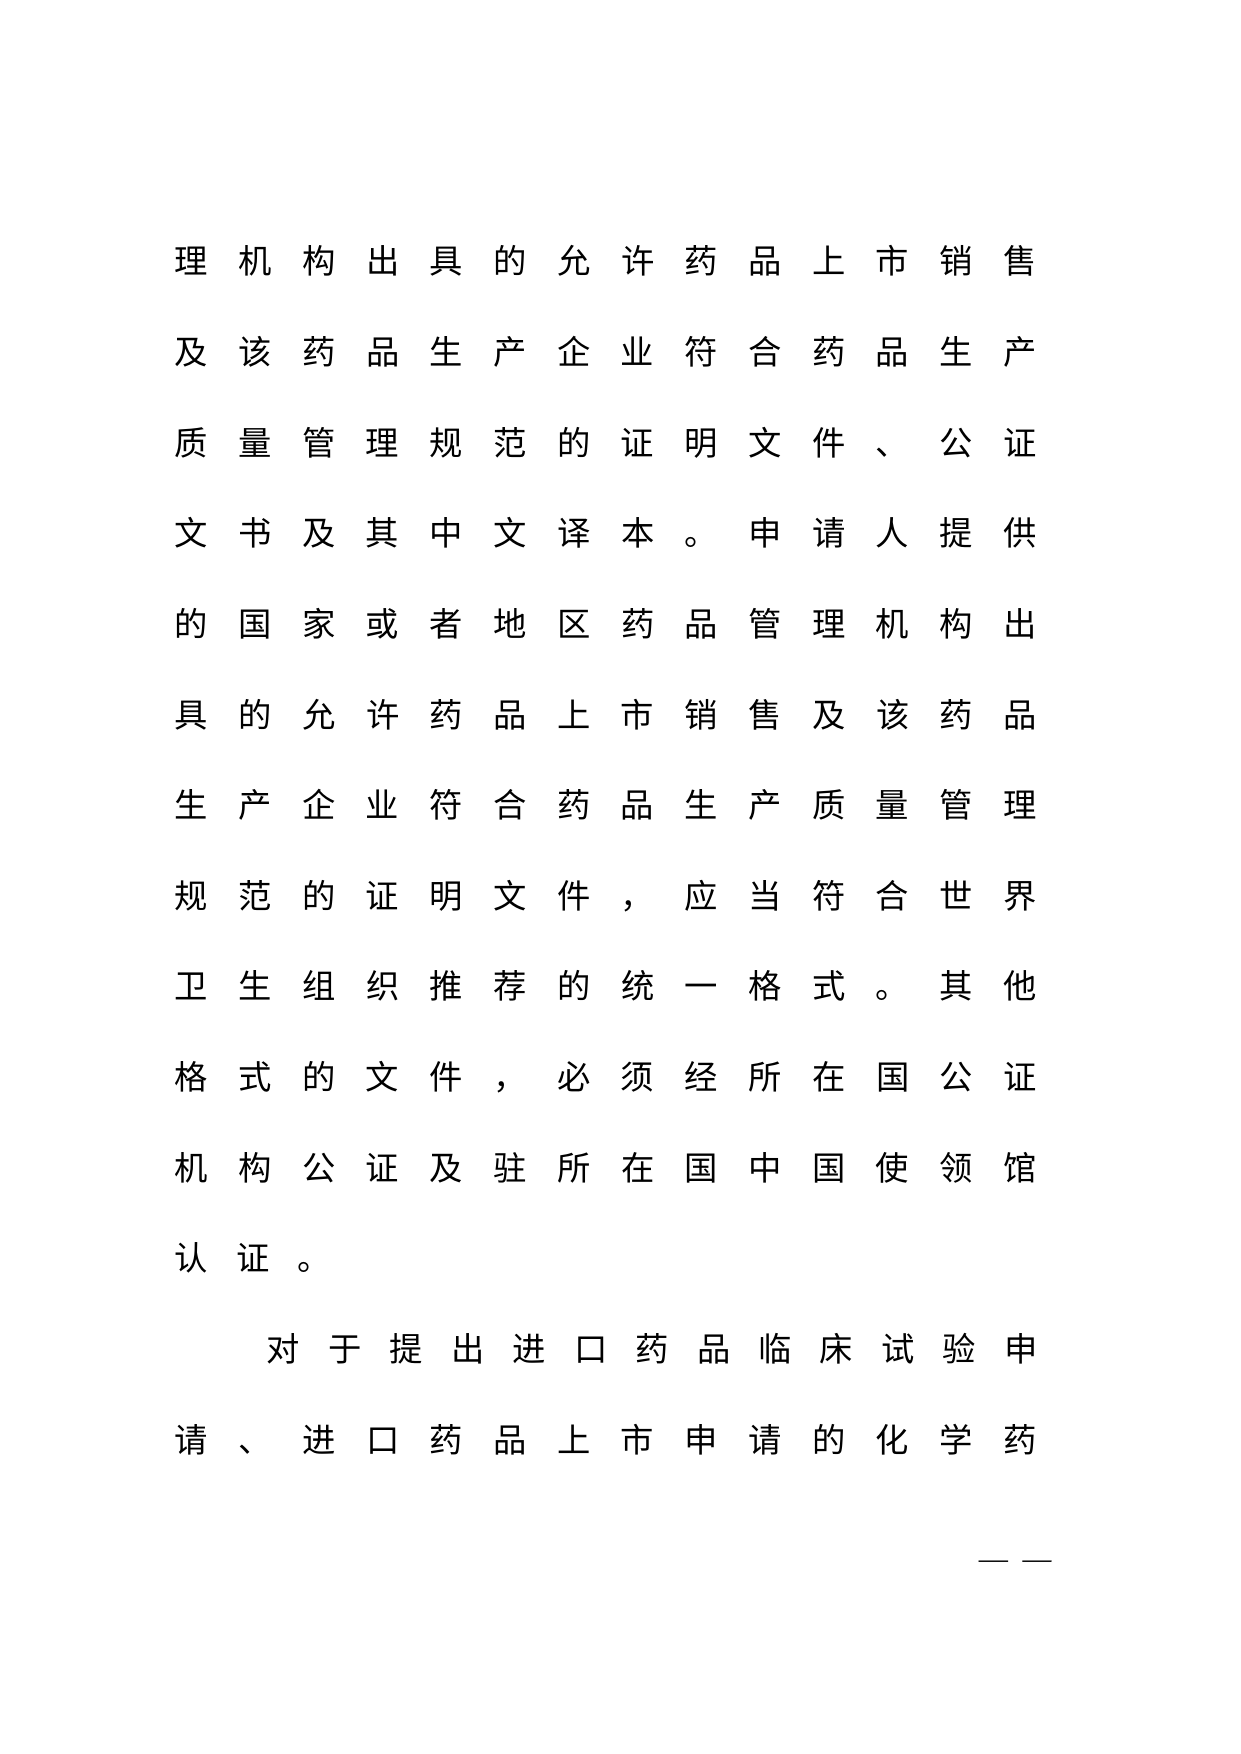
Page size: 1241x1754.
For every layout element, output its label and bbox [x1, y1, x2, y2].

text [174, 1302, 1066, 1483]
text [174, 214, 1066, 1302]
